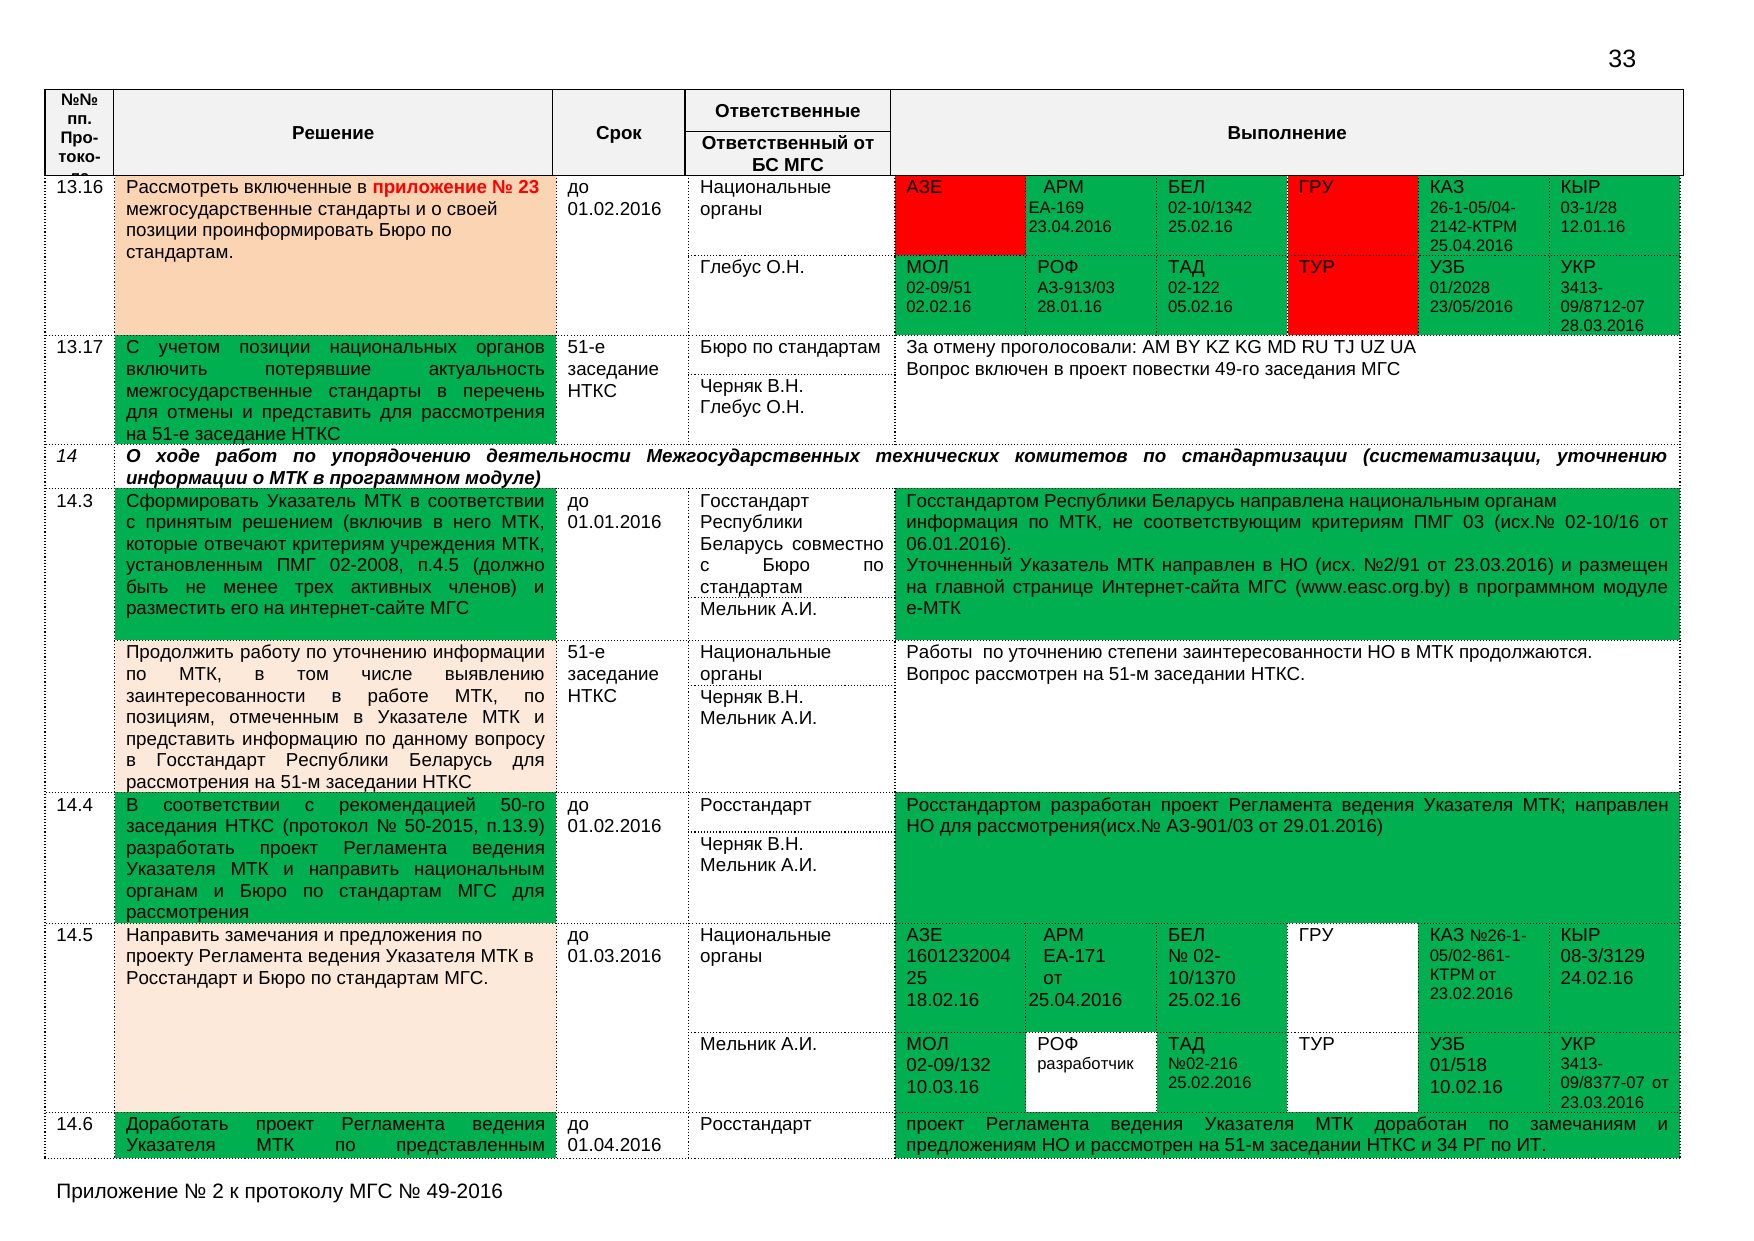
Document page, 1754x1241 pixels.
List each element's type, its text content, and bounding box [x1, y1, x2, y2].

table_cell В соответствии с рекомендацией 50-го заседания НТКС (протокол № 50-2015, п.13.9) разработать проект Регламента ведения Указателя МТК и направить национальным органам и Бюро по стандартам МГС для рассмотрения [115, 792, 556, 923]
table_cell Продолжить работу по уточнению информации по МТК, в том числе выявлению заинтересованности в работе МТК, по позициям, отмеченным в Указателе МТК и представить информацию по данному вопросу в Госстандарт Республики Беларусь для рассмотрения на 51-м заседании НТКС [115, 640, 556, 792]
table_cell Мельник А.И. [689, 1032, 895, 1112]
table_cell БЕЛ № 02-10/1370 25.02.16 [1157, 923, 1287, 1032]
table_cell БЕЛ 02-10/1342 25.02.16 [1157, 176, 1287, 255]
table_cell О ходе работ по упорядочению деятельности Межгосударственных технических комитетов по стандартизации (систематизации, уточнению информации о МТК в программном модуле) [115, 444, 1680, 488]
table_cell РОФ АЗ-913/03 28.01.16 [1026, 255, 1157, 335]
table_cell Национальные органы [689, 176, 895, 255]
table_cell Черняк В.Н. Глебус О.Н. [689, 374, 895, 444]
table_header №№ пп. Про-токо-ла [46, 90, 113, 175]
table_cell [895, 1112, 1680, 1158]
table_cell 51-е заседание НТКС [556, 640, 689, 792]
table_cell Направить замечания и предложения по проекту Регламента ведения Указателя МТК в Росстандарт и Бюро по стандартам МГС. [115, 923, 556, 1112]
table_cell до 01.01.2016 [556, 488, 689, 640]
table_cell УКР 3413-09/8712-07 28.03.2016 [1549, 255, 1680, 335]
table_cell Национальные органы [689, 640, 895, 684]
table_cell ГРУ [1288, 176, 1418, 255]
table_cell 14.3 [45, 488, 114, 792]
table_cell КАЗ 26-1-05/04-2142-КТРМ 25.04.2016 [1418, 176, 1549, 255]
table_cell Черняк В.Н. Мельник А.И. [689, 685, 895, 792]
table_cell Росстандартом разработан проект Регламента ведения Указателя МТК; направлен НО для рассмотрения(исх.№ АЗ-901/03 от 29.01.2016) [895, 792, 1680, 923]
table_cell УЗБ 01/2028 23/05/2016 [1418, 255, 1549, 335]
table_cell УЗБ 01/518 10.02.16 [1418, 1032, 1549, 1112]
table_cell ТАД 02-122 05.02.16 [1157, 255, 1287, 335]
table_cell до 01.04.2016 [556, 1112, 689, 1158]
table_cell РОФ разработчик [1026, 1032, 1157, 1112]
table_cell С учетом позиции национальных органов включить потерявшие актуальность межгосударственные стандарты в перечень для отмены и представить для рассмотрения на 51-е заседание НТКС [115, 335, 556, 444]
table_header Выполнение [891, 90, 1683, 175]
table_cell Сформировать Указатель МТК в соответствии с принятым решением (включив в него МТК, которые отвечают критериям учреждения МТК, установленным ПМГ 02-2008, п.4.5 (должно быть не менее трех активных членов) и разместить его на интернет-сайте МГС [115, 488, 556, 640]
table_cell МОЛ 02-09/132 10.03.16 [895, 1032, 1026, 1112]
table_cell ТУР [1288, 1032, 1418, 1112]
table_header Срок [553, 90, 684, 175]
table_cell АЗЕ 160123200425 18.02.16 [895, 923, 1026, 1032]
table_cell Госстандартом Республики Беларусь направлена национальным органам информация по МТК, не соответствующим критериям ПМГ 03 (исх.№ 02-10/16 от 06.01.2016). Уточненный Указатель МТК направлен в НО (исх. №2/91 от 23.03.2016) и размещен на главной странице Интернет-сайта МГС (www.easc.org.by) в программном модуле e-МТК [895, 488, 1680, 640]
table_header Решение [114, 90, 552, 175]
table_cell ТАД №02-216 25.02.2016 [1157, 1032, 1287, 1112]
table_cell 13.17 [45, 335, 114, 444]
table_cell 14.4 [45, 792, 114, 923]
table_cell АРМ ЕА-169 23.04.2016 [1026, 176, 1157, 255]
table_cell АЗЕ [895, 176, 1026, 255]
table_cell Работы по уточнению степени заинтересованности НО в МТК продолжаются. Вопрос рассмотрен на 51-м заседании НТКС. [895, 640, 1680, 792]
table_cell МОЛ 02-09/51 02.02.16 [895, 255, 1026, 335]
table_cell КЫР 03-1/28 12.01.16 [1549, 176, 1680, 255]
table_cell ГРУ [1288, 923, 1418, 1032]
table_cell Госстандарт Республики Беларусь совместно с Бюро по стандартам [689, 488, 895, 597]
table_cell 51-е заседание НТКС [556, 335, 689, 444]
table_cell КЫР 08-3/3129 24.02.16 [1549, 923, 1680, 1032]
table_cell Глебус О.Н. [689, 255, 895, 335]
table_cell ТУР [1288, 255, 1418, 335]
table_cell Росстандарт [689, 1112, 895, 1158]
table_cell Черняк В.Н. Мельник А.И. [689, 831, 895, 923]
table_cell За отмену проголосовали: AM BY KZ KG MD RU TJ UZ UA Вопрос включен в проект повестки 49-го заседания МГС [895, 335, 1680, 444]
table_cell Рассмотреть включенные в приложение № 23 межгосударственные стандарты и о своей позиции проинформировать Бюро по стандартам. [115, 176, 556, 335]
table_cell 14 [45, 444, 114, 488]
table_cell 13.16 [45, 176, 114, 335]
table_cell Мельник А.И. [689, 597, 895, 640]
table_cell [115, 1112, 556, 1158]
table_cell Росстандарт [689, 792, 895, 831]
table_cell до 01.02.2016 [556, 792, 689, 923]
table_cell до 01.03.2016 [556, 923, 689, 1112]
table_cell Бюро по стандартам [689, 335, 895, 374]
table_cell УКР 3413-09/8377-07 от 23.03.2016 [1549, 1032, 1680, 1112]
table_cell Национальные органы [689, 923, 895, 1032]
table_cell до 01.02.2016 [556, 176, 689, 335]
table_cell 14.5 [45, 923, 114, 1112]
table_cell Ответственный от БС МГС [686, 132, 890, 175]
table_header Ответственные [686, 90, 890, 131]
table_cell 14.6 [45, 1112, 114, 1158]
table_cell АРМ EA-171 от 25.04.2016 [1026, 923, 1157, 1032]
table_cell КАЗ №26-1-05/02-861-КТРМ от 23.02.2016 [1418, 923, 1549, 1032]
